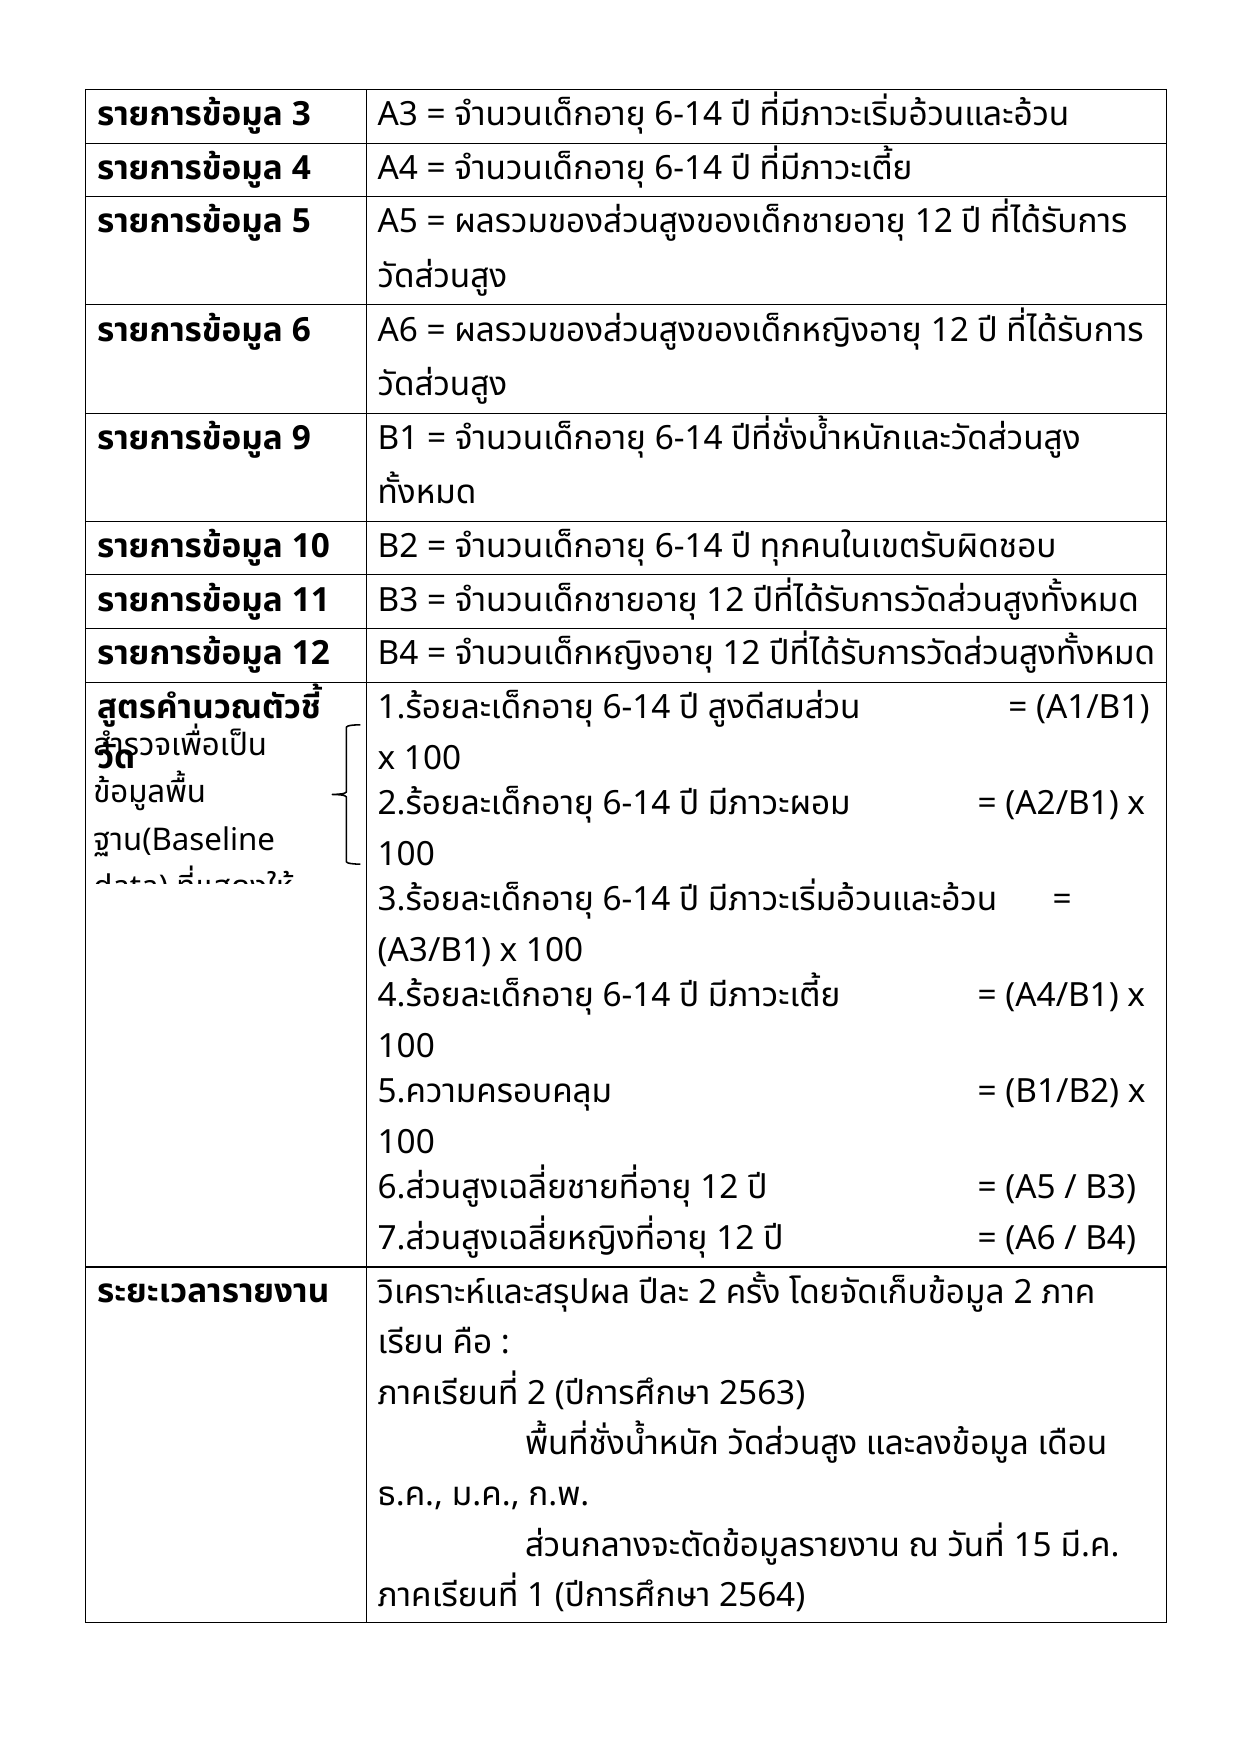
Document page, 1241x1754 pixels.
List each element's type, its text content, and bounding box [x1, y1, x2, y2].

table_cell A5 = ผลรวมของส่วนสูงของเด็กชายอายุ 12 ปี ที่ได้รับการวัดส่วนสูง [367, 197, 1166, 304]
table_cell รายการข้อมูล 5 [86, 197, 366, 304]
table_cell B4 = จำนวนเด็กหญิงอายุ 12 ปีที่ได้รับการวัดส่วนสูงทั้งหมด [367, 629, 1166, 682]
table_cell รายการข้อมูล 6 [86, 305, 366, 412]
table_cell รายการข้อมูล 9 [86, 414, 366, 521]
table_cell B3 = จำนวนเด็กชายอายุ 12 ปีที่ได้รับการวัดส่วนสูงทั้งหมด [367, 575, 1166, 628]
table_cell รายการข้อมูล 11 [86, 575, 366, 628]
table_cell รายการข้อมูล 10 [86, 522, 366, 574]
table_cell รายการข้อมูล 12 [86, 629, 366, 682]
table_cell รายการข้อมูล 4 [86, 144, 366, 196]
table_cell B2 = จำนวนเด็กอายุ 6-14 ปี ทุกคนในเขตรับผิดชอบ [367, 522, 1166, 574]
table_cell รายการข้อมูล 3 [86, 90, 366, 142]
table_cell สูตรคำนวณตัวชี้วัด [86, 683, 366, 1266]
table_cell 1.ร้อยละเด็กอายุ 6-14 ปี สูงดีสมส่วน = (A1/B1) x 100 2.ร้อยละเด็กอายุ 6-14 ปี มีภาวะผอม = (A2/B1) x 100 3.ร้อยละเด็กอายุ 6-14 ปี มีภาวะเริ่มอ้วนและอ้วน = (A3/B1) x 100 4.ร้อยละเด็กอายุ 6-14 ปี มีภาวะเตี้ย = (A4/B1) x 100 5.ความครอบคลุม = (B1/B2) x 100 6.ส่วนสูงเฉลี่ยชายที่อายุ 12 ปี = (A5 / B3) 7.ส่วนสูงเฉลี่ยหญิงที่อายุ 12 ปี = (A6 / B4) [367, 683, 1166, 1266]
table_cell A3 = จำนวนเด็กอายุ 6-14 ปี ที่มีภาวะเริ่มอ้วนและอ้วน [367, 90, 1166, 142]
table_cell A6 = ผลรวมของส่วนสูงของเด็กหญิงอายุ 12 ปี ที่ได้รับการวัดส่วนสูง [367, 305, 1166, 412]
table_cell A4 = จำนวนเด็กอายุ 6-14 ปี ที่มีภาวะเตี้ย [367, 144, 1166, 196]
table_cell B1 = จำนวนเด็กอายุ 6-14 ปีที่ชั่งน้ำหนักและวัดส่วนสูงทั้งหมด [367, 414, 1166, 521]
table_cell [367, 1268, 1166, 1622]
table_cell ระยะเวลารายงาน [86, 1268, 366, 1622]
